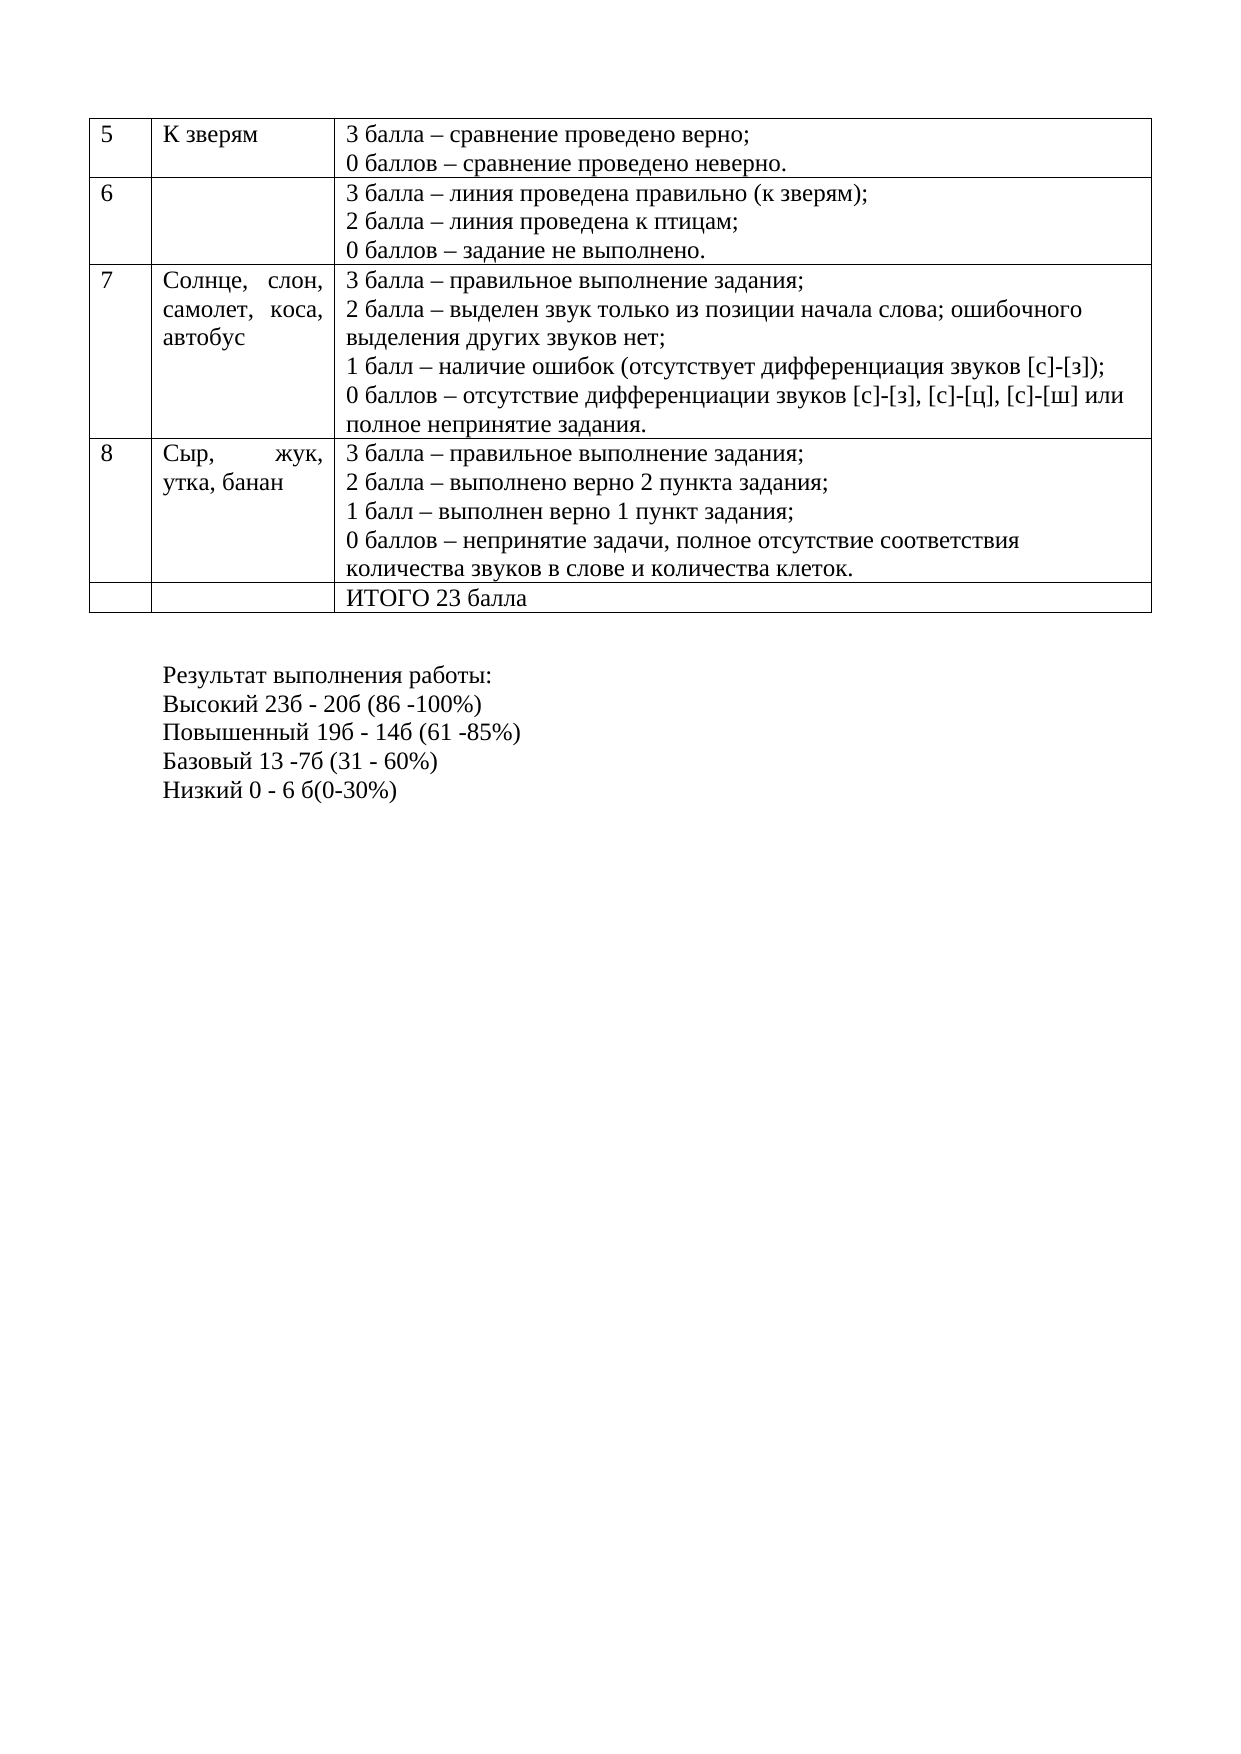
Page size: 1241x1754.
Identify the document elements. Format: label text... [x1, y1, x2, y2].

table_cell 5 [90, 119, 151, 177]
table_cell [90, 583, 151, 612]
text Высокий 23б - 20б (86 -100%) [89, 689, 1152, 717]
table_cell 7 [90, 265, 151, 437]
text Повышенный 19б - 14б (61 -85%) [89, 717, 1152, 746]
table_cell 3 балла – сравнение проведено верно; 0 баллов – сравнение проведено неверно. [335, 119, 1151, 177]
table_cell 3 балла – правильное выполнение задания; 2 балла – выделен звук только из позиции начала слова; ошибочного выделения других звуков нет; 1 балл – наличие ошибок (отсутствует дифференциация звуков [с]-[з]); 0 баллов – отсутствие дифференциации звуков [с]-[з], [с]-[ц], [с]-[ш] или полное непринятие задания. [335, 265, 1151, 437]
table_cell 6 [90, 178, 151, 264]
table_cell Солнце, слон, самолет, коса, автобус [152, 265, 334, 437]
table_cell 3 балла – линия проведена правильно (к зверям); 2 балла – линия проведена к птицам; 0 баллов – задание не выполнено. [335, 178, 1151, 264]
table_cell ИТОГО 23 балла [335, 583, 1151, 612]
table_cell 3 балла – правильное выполнение задания; 2 балла – выполнено верно 2 пункта задания; 1 балл – выполнен верно 1 пункт задания; 0 баллов – непринятие задачи, полное отсутствие соответствия количества звуков в слове и количества клеток. [335, 439, 1151, 582]
table_cell 8 [90, 439, 151, 582]
table_cell [152, 583, 334, 612]
text Базовый 13 -7б (31 - 60%) [89, 746, 1152, 775]
table_cell Сыр, жук, утка, банан [152, 439, 334, 582]
table_cell К зверям [152, 119, 334, 177]
text Результат выполнения работы: [89, 660, 1152, 689]
table_cell [152, 178, 334, 264]
text Низкий 0 - 6 б(0-30%) [89, 775, 1152, 804]
